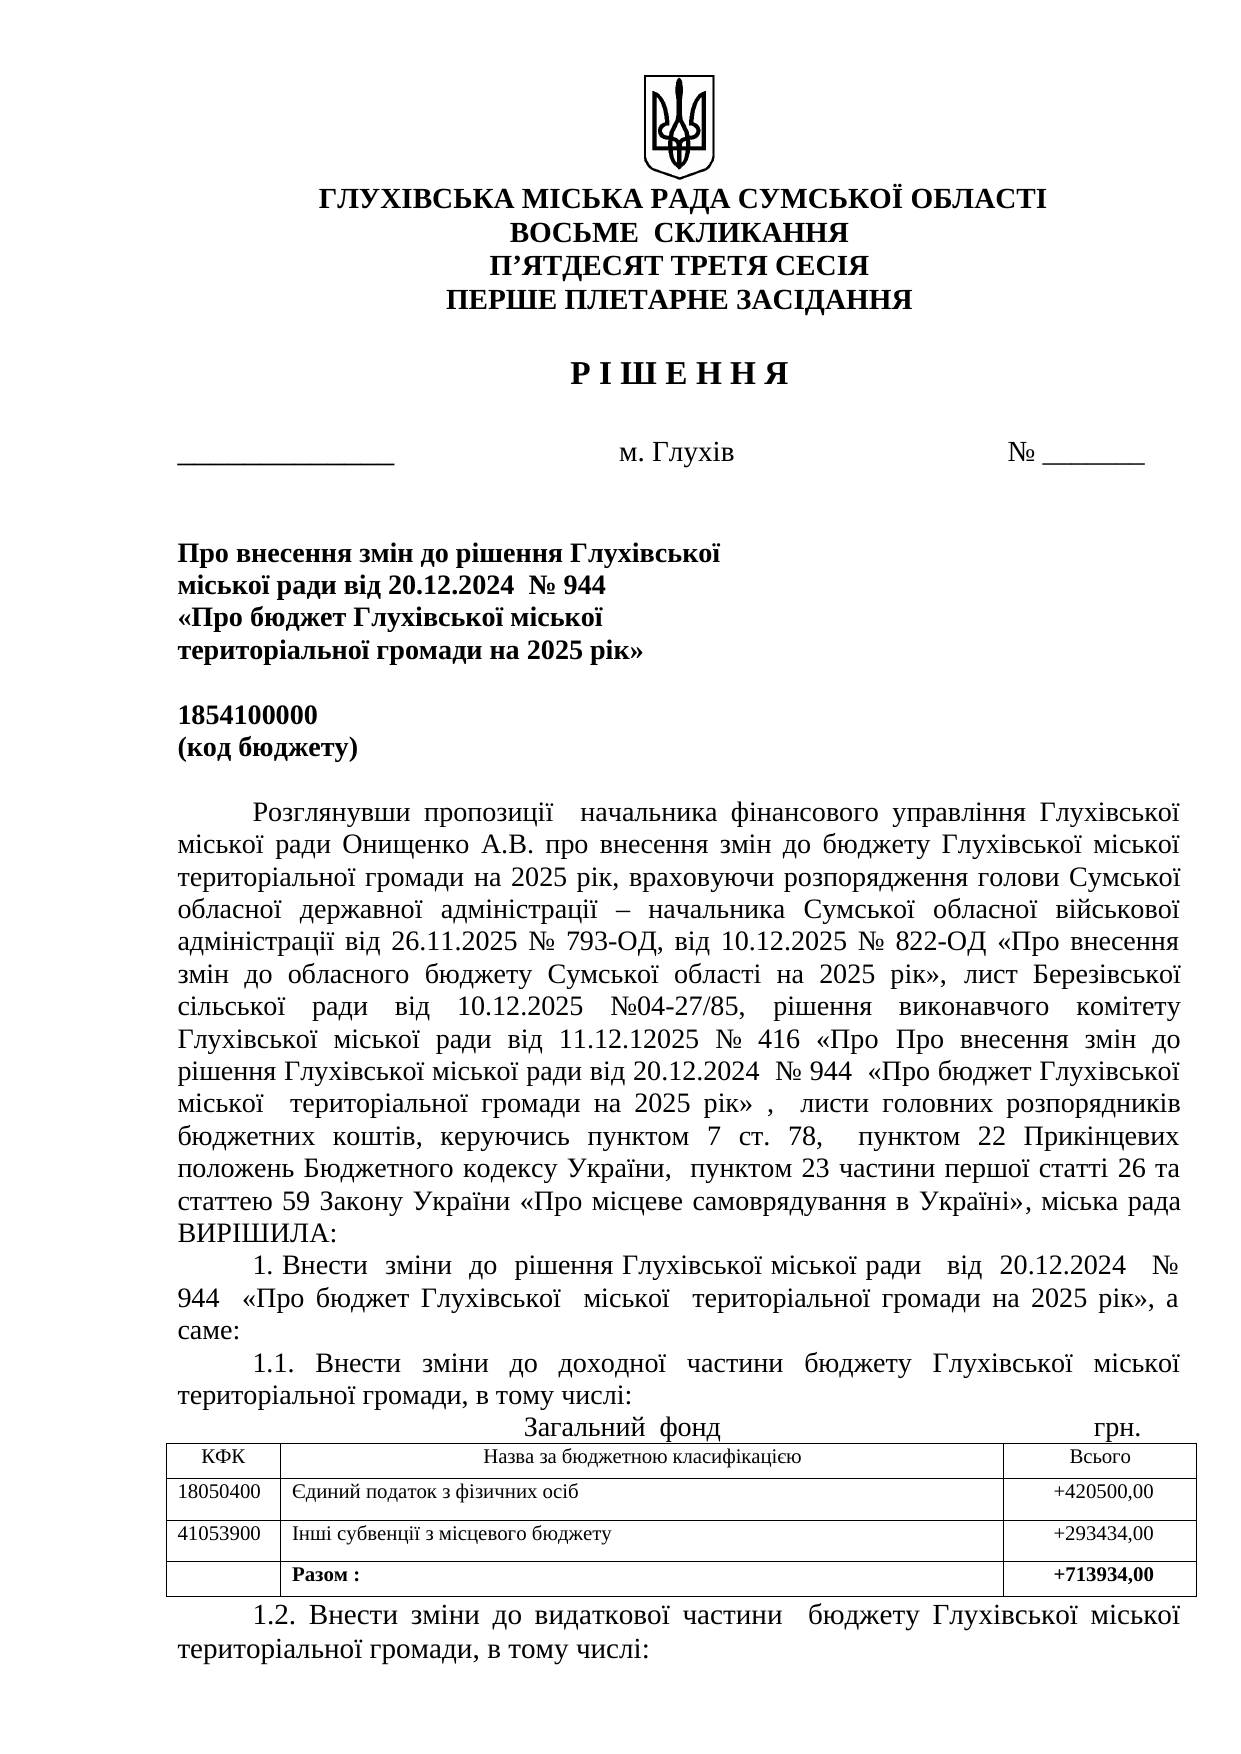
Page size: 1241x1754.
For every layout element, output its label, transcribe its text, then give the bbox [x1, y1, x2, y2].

table_header Назва за бюджетною класифікацією [281, 1444, 1003, 1478]
text територіальної громади на 2025 рік» [177, 633, 1181, 665]
table_cell 18050400 [167, 1479, 280, 1519]
table_cell +293434,00 [1004, 1521, 1196, 1561]
picture [641, 73, 717, 182]
text 1. Внести зміни до рішення Глухівської міської ради від 20.12.2024 № 944 «Про бюджет Глухівської міської територіальної громади на 2025 рік», а саме: [177, 1248, 1181, 1346]
table_header Всього [1004, 1444, 1196, 1478]
text Розглянувши пропозиції начальника фінансового управління Глухівської міської ради Онищенко А.В. про внесення змін до бюджету Глухівської міської територіальної громади на 2025 рік, враховуючи розпорядження голови Сумської обласної державної адміністрації – начальника Сумської обласної військової адміністрації від 26.11.2025 № 793-ОД, від 10.12.2025 № 822-ОД «Про внесення змін до обласного бюджету Сумської області на 2025 рік», лист Березівської сільської ради від 10.12.2025 №04-27/85, рішення виконавчого комітету Глухівської міської ради від 11.12.12025 № 416 «Про Про внесення змін до рішення Глухівської міської ради від 20.12.2024 № 944 «Про бюджет Глухівської міської територіальної громади на 2025 рік» , листи головних розпорядників бюджетних коштів, керуючись пунктом 7 ст. 78, пунктом 22 Прикінцевих положень Бюджетного кодексу України, пунктом 23 частини першої статті 26 та статтею 59 Закону України «Про місцеве самоврядування в Україні», міська рада ВИРІШИЛА: [177, 795, 1181, 1248]
text «Про бюджет Глухівської міської [177, 601, 1181, 633]
text ПЕРШЕ ПЛЕТАРНЕ ЗАСІДАННЯ [177, 282, 1181, 315]
text Р І Ш Е Н Н Я [177, 354, 1181, 392]
text ВОСЬМЕ СКЛИКАННЯ [177, 215, 1181, 248]
table_header КФК [167, 1444, 280, 1478]
table_cell 41053900 [167, 1521, 280, 1561]
table_cell Єдиний податок з фізичних осіб [281, 1479, 1003, 1519]
text (код бюджету) [177, 730, 1181, 762]
table_cell +713934,00 [1004, 1562, 1196, 1596]
text Загальний фонд грн. [177, 1410, 1181, 1443]
text 1.2. Внести зміни до видаткової частини бюджету Глухівської міської територіальної громади, в тому числі: [177, 1597, 1181, 1664]
table_cell +420500,00 [1004, 1479, 1196, 1519]
subtitle ГЛУХІВСЬКА МІСЬКА РАДА СУМСЬКОЇ ОБЛАСТІ [177, 181, 1181, 215]
text _____________ м. Глухів № _______ [177, 430, 1181, 469]
table_cell Інші субвенції з місцевого бюджету [281, 1521, 1003, 1561]
text 1.1. Внести зміни до доходної частини бюджету Глухівської міської територіальної громади, в тому числі: [177, 1346, 1181, 1410]
text Про внесення змін до рішення Глухівської [177, 536, 1181, 568]
text 1854100000 [177, 698, 1181, 730]
text П’ЯТДЕСЯТ ТРЕТЯ СЕСІЯ [177, 248, 1181, 282]
table_cell Разом : [281, 1562, 1003, 1596]
table_cell [167, 1562, 280, 1596]
text міської ради від 20.12.2024 № 944 [177, 568, 1181, 601]
